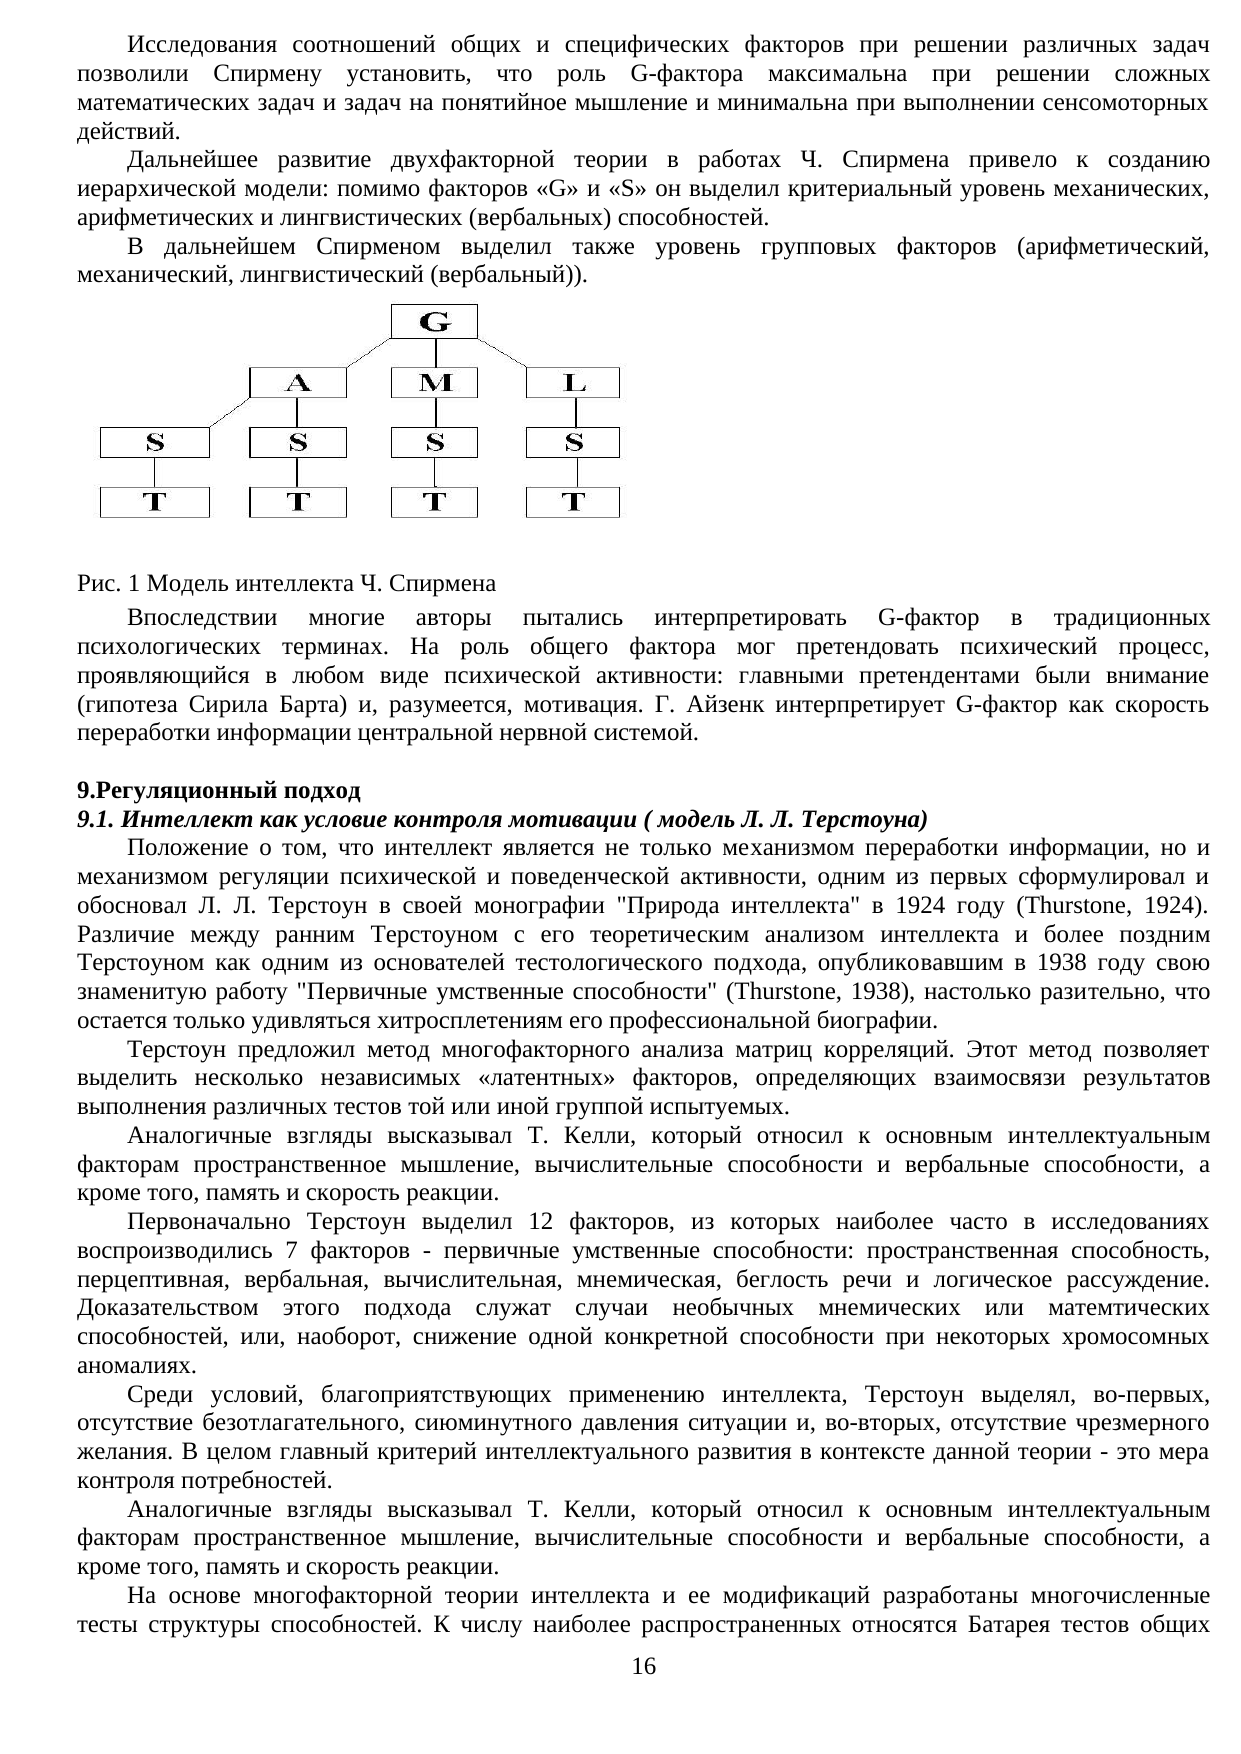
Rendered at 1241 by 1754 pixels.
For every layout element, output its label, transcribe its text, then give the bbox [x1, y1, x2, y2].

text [77, 1580, 1211, 1637]
text Положение о том, что интеллект является не только механизмом переработки информации, но и механизмом регуляции психической и поведенческой активности, одним из первых сформулировал и обосновал Л. Л. Терстоун в своей монографии "Природа интеллекта" в 1924 году (Thurstone, 1924). Различие между ранним Терстоуном с его теоретическим анализом интеллекта и более поздним Терстоуном как одним из основателей тестологического подхода, опубликовавшим в 1938 году свою знаменитую работу "Первичные умственные способности" (Thurstone, 1938), настолько разительно, что остается только удивляться хитросплетениям его профессиональной биографии. [77, 832, 1211, 1034]
text Первоначально Терстоун выделил 12 факторов, из которых наиболее часто в исследованиях воспроизводились 7 факторов - первичные умственные способности: пространственная способность, перцептивная, вербальная, вычислительная, мнемическая, беглость речи и логическое рассуждение. Доказательством этого подхода служат случаи необычных мнемических или матемтических способностей, или, наоборот, снижение одной конкретной способности при некоторых хромосомных аномалиях. [77, 1206, 1211, 1379]
text Среди условий, благоприятствующих применению интеллекта, Терстоун выделял, во-первых, отсутствие безотлагательного, сиюминутного давления ситуации и, во-вторых, отсутствие чрезмерного желания. В целом главный критерий интеллектуального развития в контексте данной теории - это мера контроля потребностей. [77, 1379, 1211, 1494]
text Дальнейшее развитие двухфакторной теории в работах Ч. Спирмена привело к созданию иерархической модели: помимо факторов «G» и «S» он выделил критериальный уровень механических, арифметических и лингвистических (вербальных) способностей. [77, 144, 1211, 231]
text Исследования соотношений общих и специфических факторов при решении различных задач позволили Спирмену установить, что роль G-фактора максимальна при решении сложных математических задач и задач на понятийное мышление и минимальна при выполнении сенсомоторных действий. [77, 29, 1211, 144]
text Аналогичные взгляды высказывал Т. Келли, который относил к основным интеллектуальным факторам пространственное мышление, вычислительные способности и вербальные способности, а кроме того, память и скорость реакции. [77, 1120, 1211, 1206]
text Аналогичные взгляды высказывал Т. Келли, который относил к основным интеллектуальным факторам пространственное мышление, вычислительные способности и вербальные способности, а кроме того, память и скорость реакции. [77, 1494, 1211, 1580]
text Впоследствии многие авторы пытались интерпретировать G-фактор в традиционных психологических терминах. На роль общего фактора мог претендовать психический процесс, проявляющийся в любом виде психической активности: главными претендентами были внимание (гипотеза Сирила Барта) и, разумеется, мотивация. Г. Айзенк интерпретирует G-фактор как скорость переработки информации центральной нервной системой. [77, 602, 1211, 746]
text 9.1. Интеллект как условие контроля мотивации ( модель Л. Л. Терстоуна) [77, 804, 1211, 832]
text 9.Регуляционный подход [77, 775, 1211, 804]
picture [76, 288, 646, 564]
text В дальнейшем Спирменом выделил также уровень групповых факторов (арифметический, механический, лингвистический (вербальный)). [77, 231, 1211, 288]
text Терстоун предложил метод многофакторного анализа матриц корреляций. Этот метод позволяет выделить несколько независимых «латентных» факторов, определяющих взаимосвязи результатов выполнения различных тестов той или иной группой испытуемых. [77, 1034, 1211, 1120]
text Рис. 1 Модель интеллекта Ч. Спирмена [77, 568, 1211, 597]
